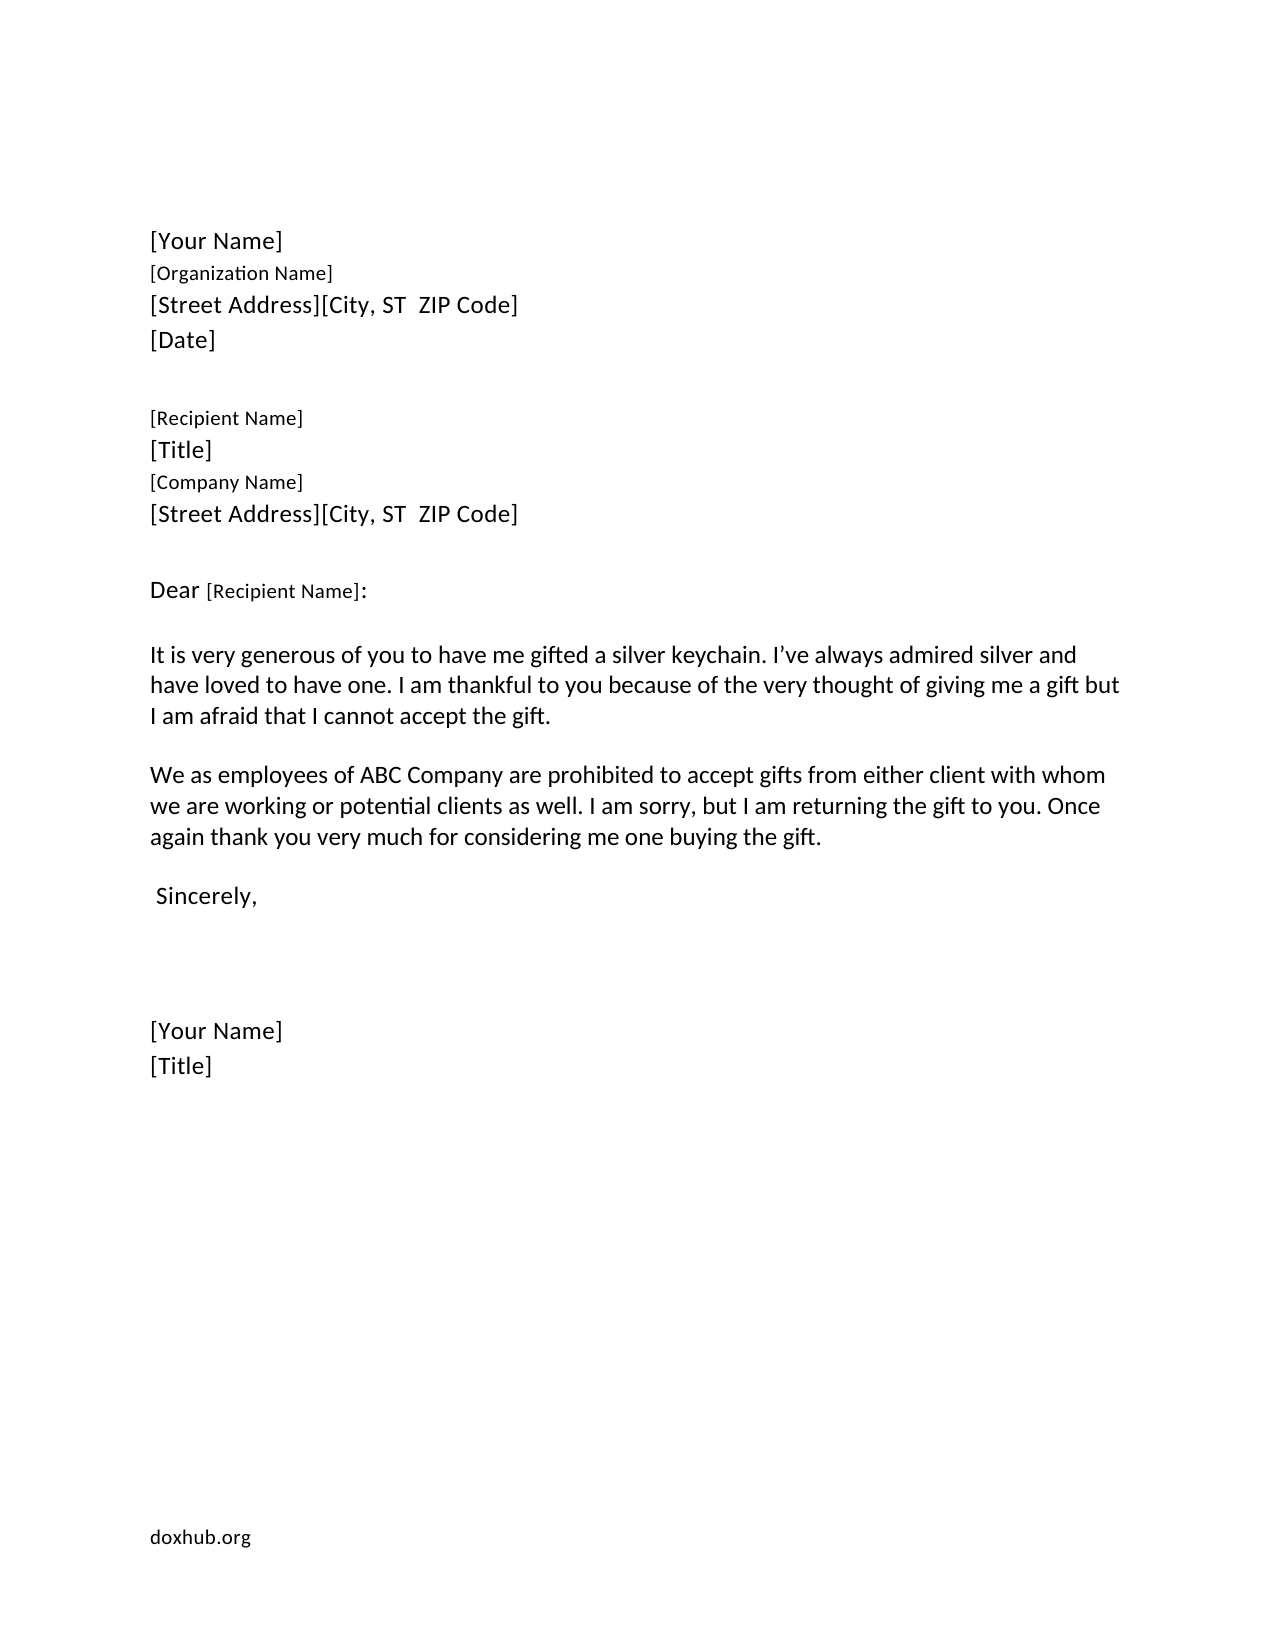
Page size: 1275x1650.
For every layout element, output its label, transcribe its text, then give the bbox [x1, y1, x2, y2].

text It is very generous of you to have me gifted a silver keychain. I’ve always admired silver and have loved to have one. I am thankful to you because of the very thought of giving me a gift but I am afraid that I cannot accept the gift. [150, 639, 1125, 730]
text Dear : [150, 575, 1125, 605]
text [Your Name] [150, 1015, 1125, 1046]
text [Your Name] [150, 225, 1125, 256]
text Sincerely, [150, 880, 1125, 911]
text We as employees of ABC Company are prohibited to accept gifts from either client with whom we are working or potential clients as well. I am sorry, but I am returning the gift to you. Once again thank you very much for considering me one buying the gift. [150, 759, 1125, 851]
